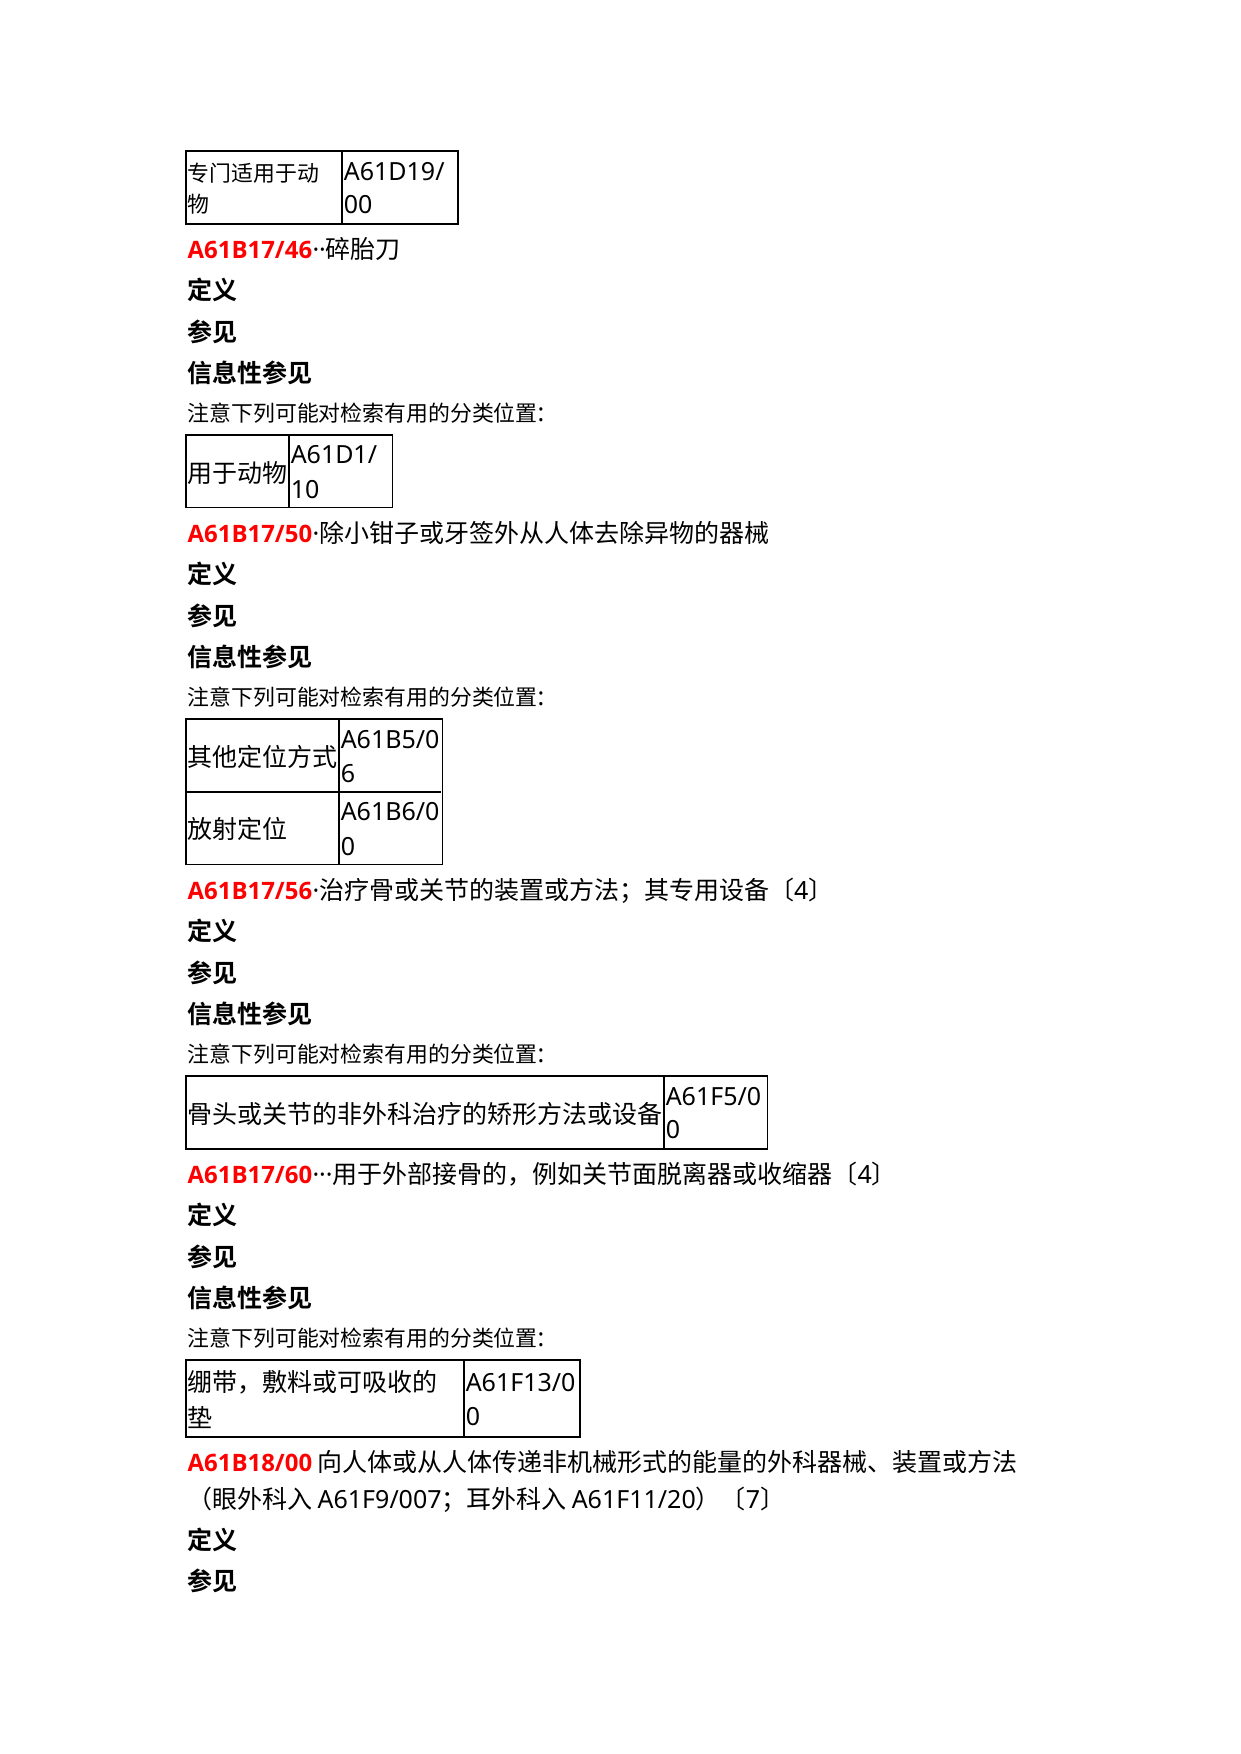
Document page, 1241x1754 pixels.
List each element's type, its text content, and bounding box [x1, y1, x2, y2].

text 注意下列可能对检索有用的分类位置: [187, 395, 1053, 429]
table_header A61F13/00 [465, 1361, 579, 1436]
text 信息性参见 [187, 994, 1053, 1031]
table_cell 放射定位 [187, 793, 338, 864]
text 注意下列可能对检索有用的分类位置: [187, 1036, 1053, 1070]
table_header 其他定位方式 [187, 720, 338, 791]
table_header A61D19/00 [343, 152, 457, 223]
table_header A61D1/10 [290, 436, 392, 507]
table_header 用于动物 [187, 436, 288, 507]
text 注意下列可能对检索有用的分类位置: [187, 1320, 1053, 1354]
text 定义 [187, 1196, 1053, 1232]
table_header 骨头或关节的非外科治疗的矫形方法或设备 [187, 1077, 663, 1148]
text 定义 [187, 1521, 1053, 1557]
text 信息性参见 [187, 1278, 1053, 1315]
text A61B17/50·除小钳子或牙签外从人体去除异物的器械 [187, 513, 1053, 550]
table_header A61B5/06 [340, 720, 442, 791]
text 定义 [187, 555, 1053, 591]
table_cell A61B6/00 [340, 791, 442, 864]
text 定义 [187, 912, 1053, 948]
table_header A61F5/00 [665, 1077, 767, 1148]
text A61B17/46··碎胎刀 [187, 229, 1053, 266]
table_header 绷带，敷料或可吸收的垫 [187, 1361, 463, 1436]
text 定义 [187, 271, 1053, 307]
text 注意下列可能对检索有用的分类位置: [187, 679, 1053, 713]
text A61B17/56·治疗骨或关节的装置或方法；其专用设备〔4〕 [187, 870, 1053, 907]
text 参见 [187, 1237, 1053, 1273]
text 参见 [187, 596, 1053, 632]
text 信息性参见 [187, 638, 1053, 674]
text A61B17/60···用于外部接骨的，例如关节面脱离器或收缩器〔4〕 [187, 1154, 1053, 1191]
text 参见 [187, 953, 1053, 989]
text 信息性参见 [187, 353, 1053, 390]
table_header 专门适用于动物 [187, 152, 341, 223]
text 参见 [187, 1562, 1053, 1598]
text 参见 [187, 312, 1053, 348]
text A61B18/00向人体或从人体传递非机械形式的能量的外科器械、装置或方法（眼外科入A61F9/007；耳外科入A61F11/20）〔7〕 [187, 1443, 1053, 1515]
